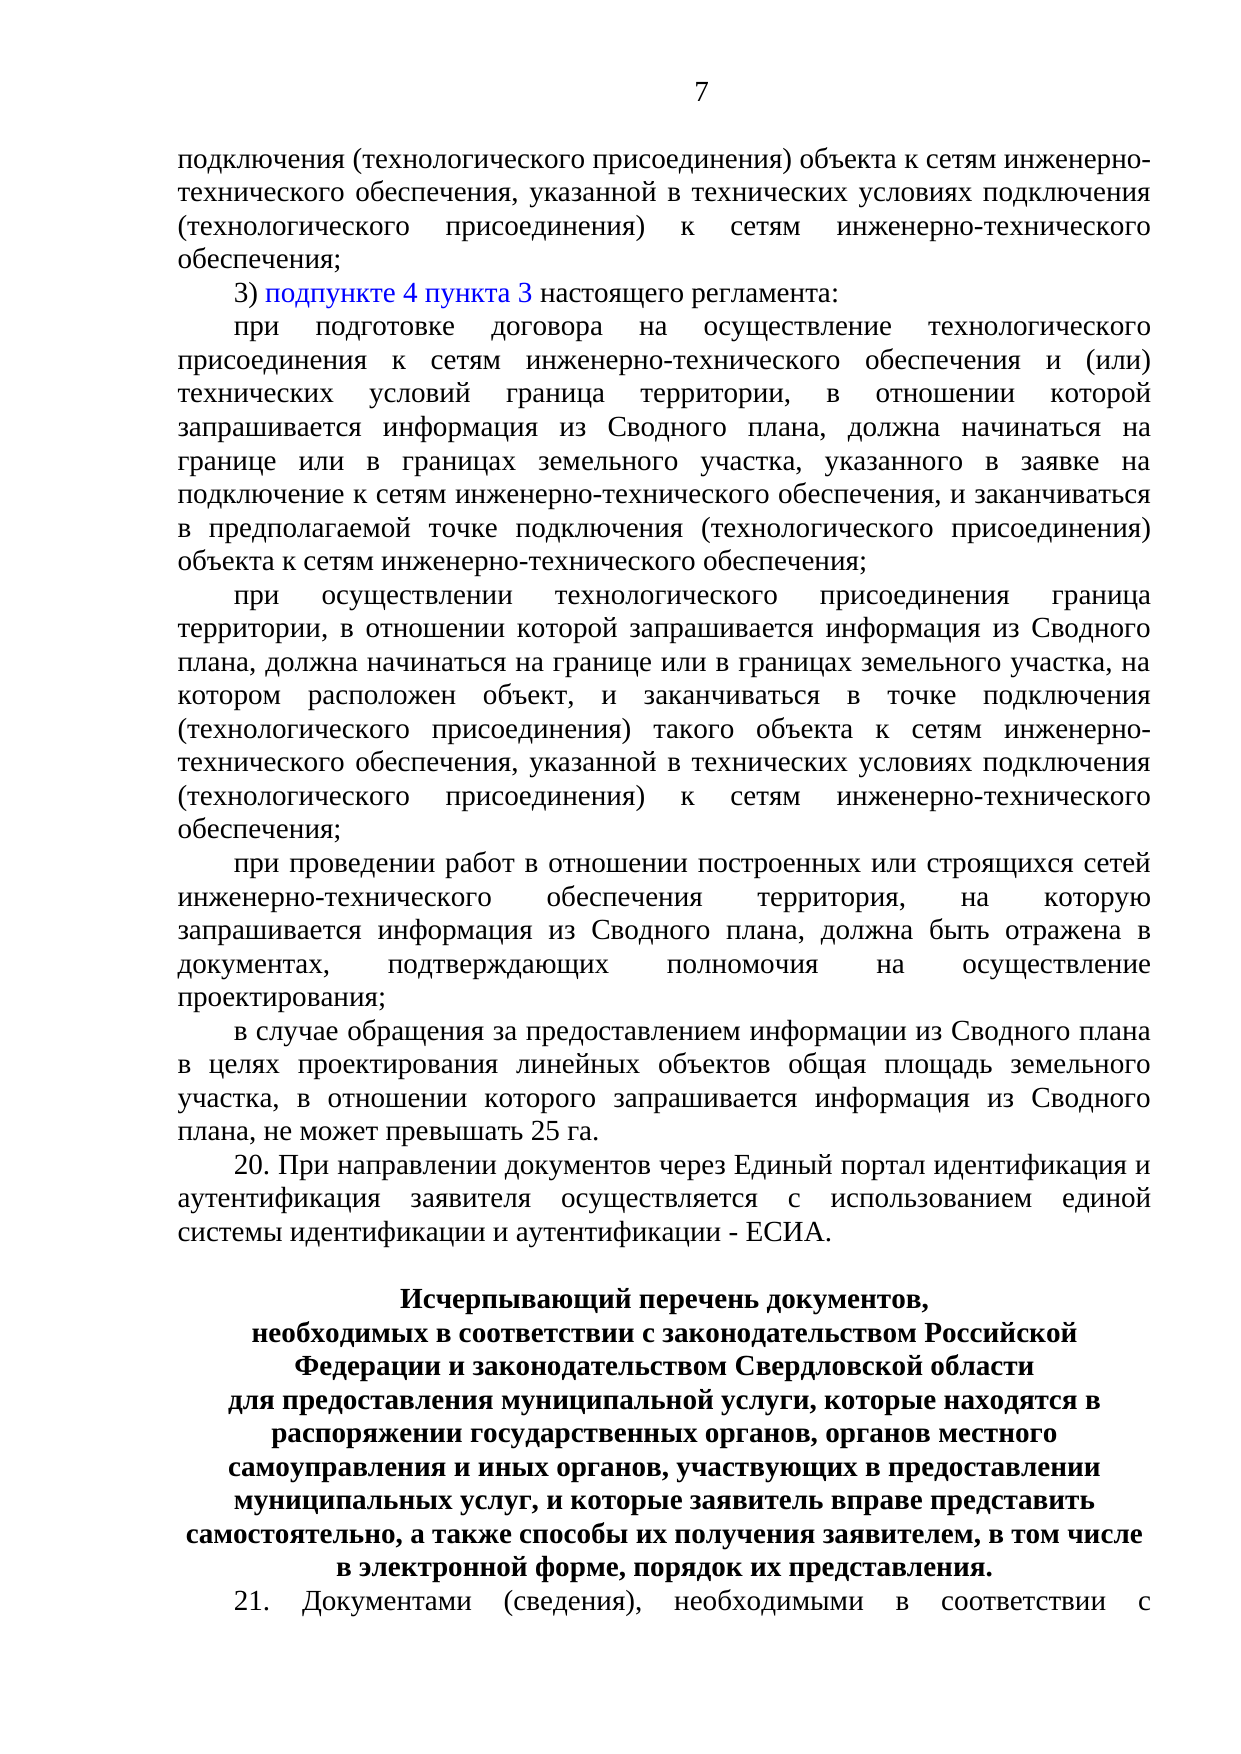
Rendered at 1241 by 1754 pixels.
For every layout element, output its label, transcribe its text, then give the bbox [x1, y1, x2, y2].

text при проведении работ в отношении построенных или строящихся сетей инженерно-технического обеспечения территория, на которую запрашивается информация из Сводного плана, должна быть отражена в документах, подтверждающих полномочия на осуществление проектирования; [177, 845, 1152, 1013]
title необходимых в соответствии с законодательством Российской Федерации и законодательством Свердловской области [177, 1315, 1152, 1382]
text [177, 141, 1152, 275]
text 20. При направлении документов через Единый портал идентификация и аутентификация заявителя осуществляется с использованием единой системы идентификации и аутентификации - ЕСИА. [177, 1147, 1152, 1248]
text 3) подпункте 4 пункта 3 настоящего регламента: [177, 275, 1152, 308]
title Исчерпывающий перечень документов, [177, 1281, 1152, 1315]
text в случае обращения за предоставлением информации из Сводного плана в целях проектирования линейных объектов общая площадь земельного участка, в отношении которого запрашивается информация из Сводного плана, не может превышать 25 га. [177, 1013, 1152, 1147]
text при подготовке договора на осуществление технологического присоединения к сетям инженерно-технического обеспечения и (или) технических условий граница территории, в отношении которой запрашивается информация из Сводного плана, должна начинаться на границе или в границах земельного участка, указанного в заявке на подключение к сетям инженерно-технического обеспечения, и заканчиваться в предполагаемой точке подключения (технологического присоединения) объекта к сетям инженерно-технического обеспечения; [177, 308, 1152, 577]
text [177, 1583, 1152, 1617]
text при осуществлении технологического присоединения граница территории, в отношении которой запрашивается информация из Сводного плана, должна начинаться на границе или в границах земельного участка, на котором расположен объект, и заканчиваться в точке подключения (технологического присоединения) такого объекта к сетям инженерно-технического обеспечения, указанной в технических условиях подключения (технологического присоединения) к сетям инженерно-технического обеспечения; [177, 577, 1152, 845]
title для предоставления муниципальной услуги, которые находятся в распоряжении государственных органов, органов местного самоуправления и иных органов, участвующих в предоставлении муниципальных услуг, и которые заявитель вправе представить самостоятельно, а также способы их получения заявителем, в том числе в электронной форме, порядок их представления. [177, 1382, 1152, 1583]
